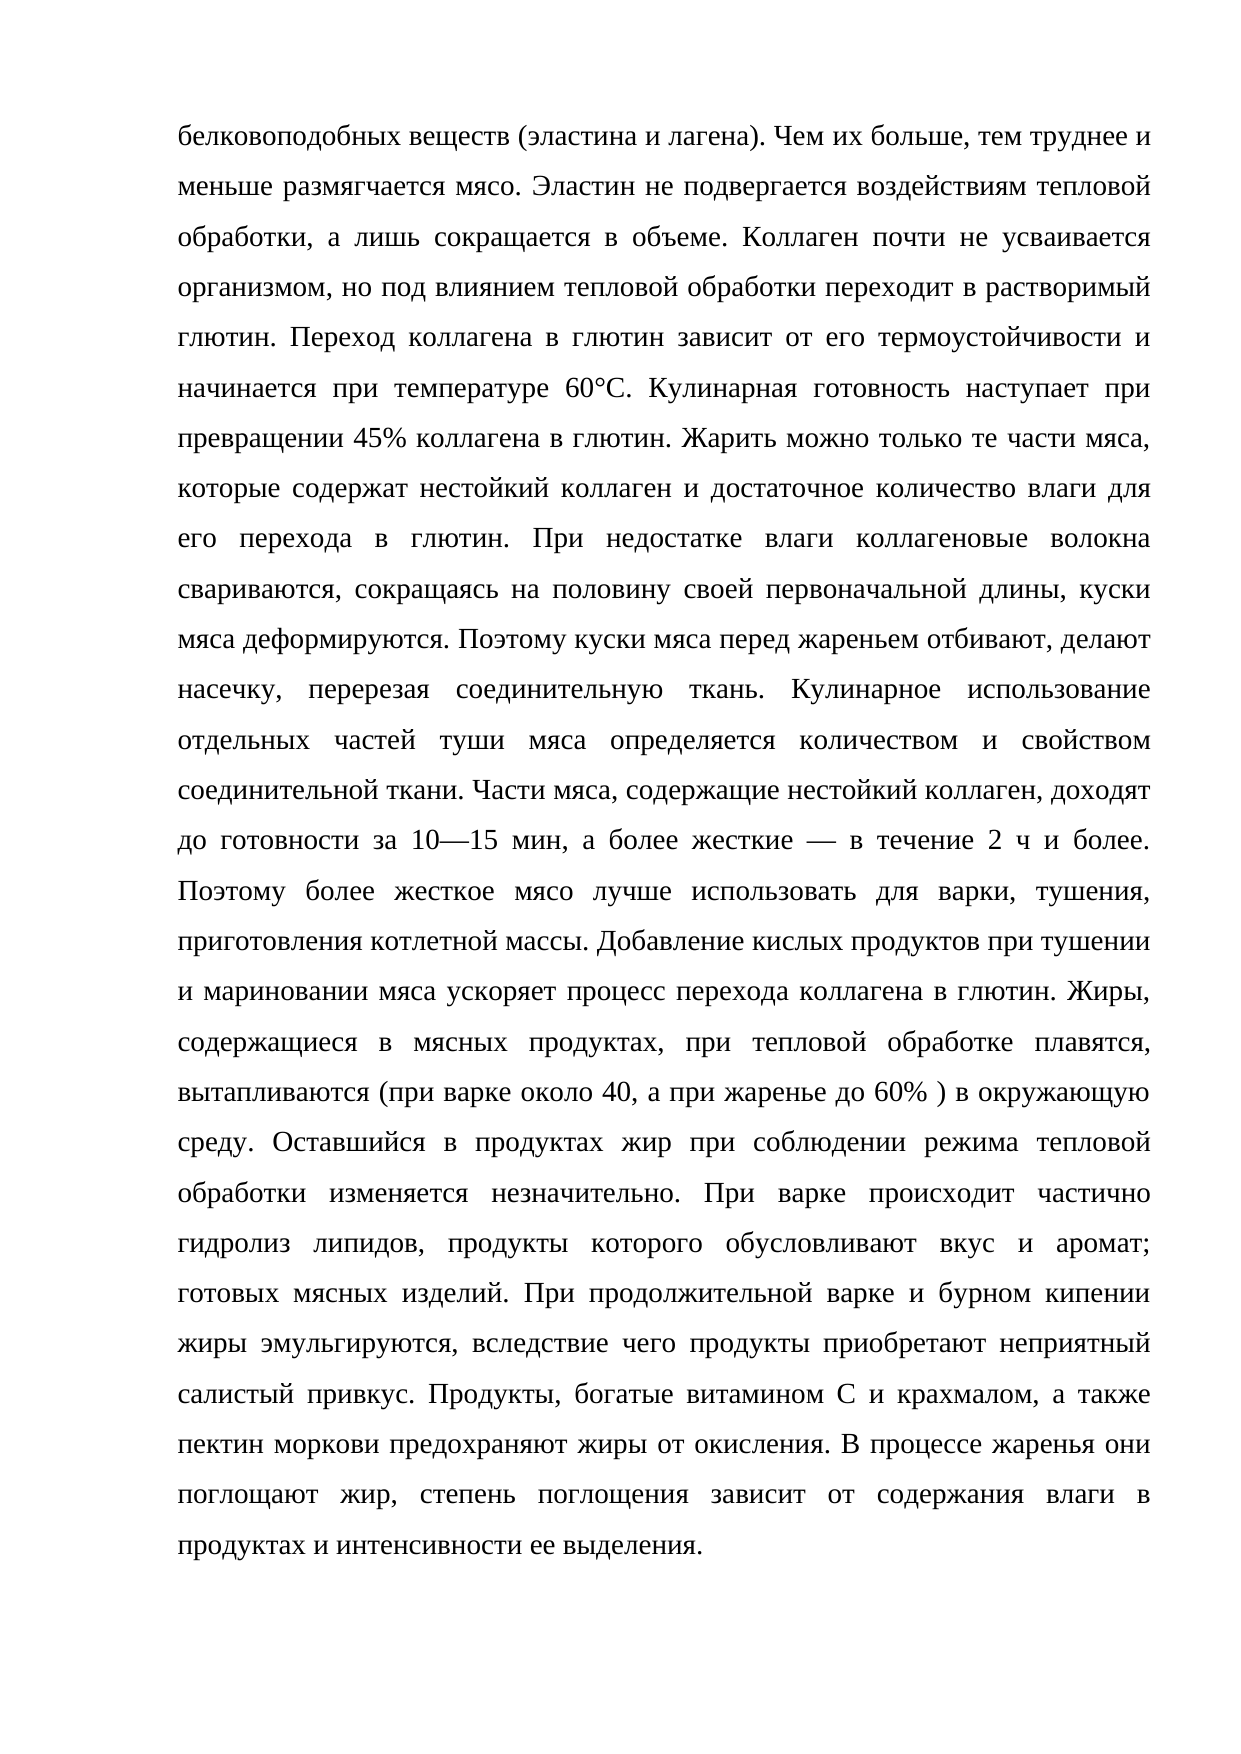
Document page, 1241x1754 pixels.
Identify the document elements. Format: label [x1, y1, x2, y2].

text [177, 118, 1152, 1560]
